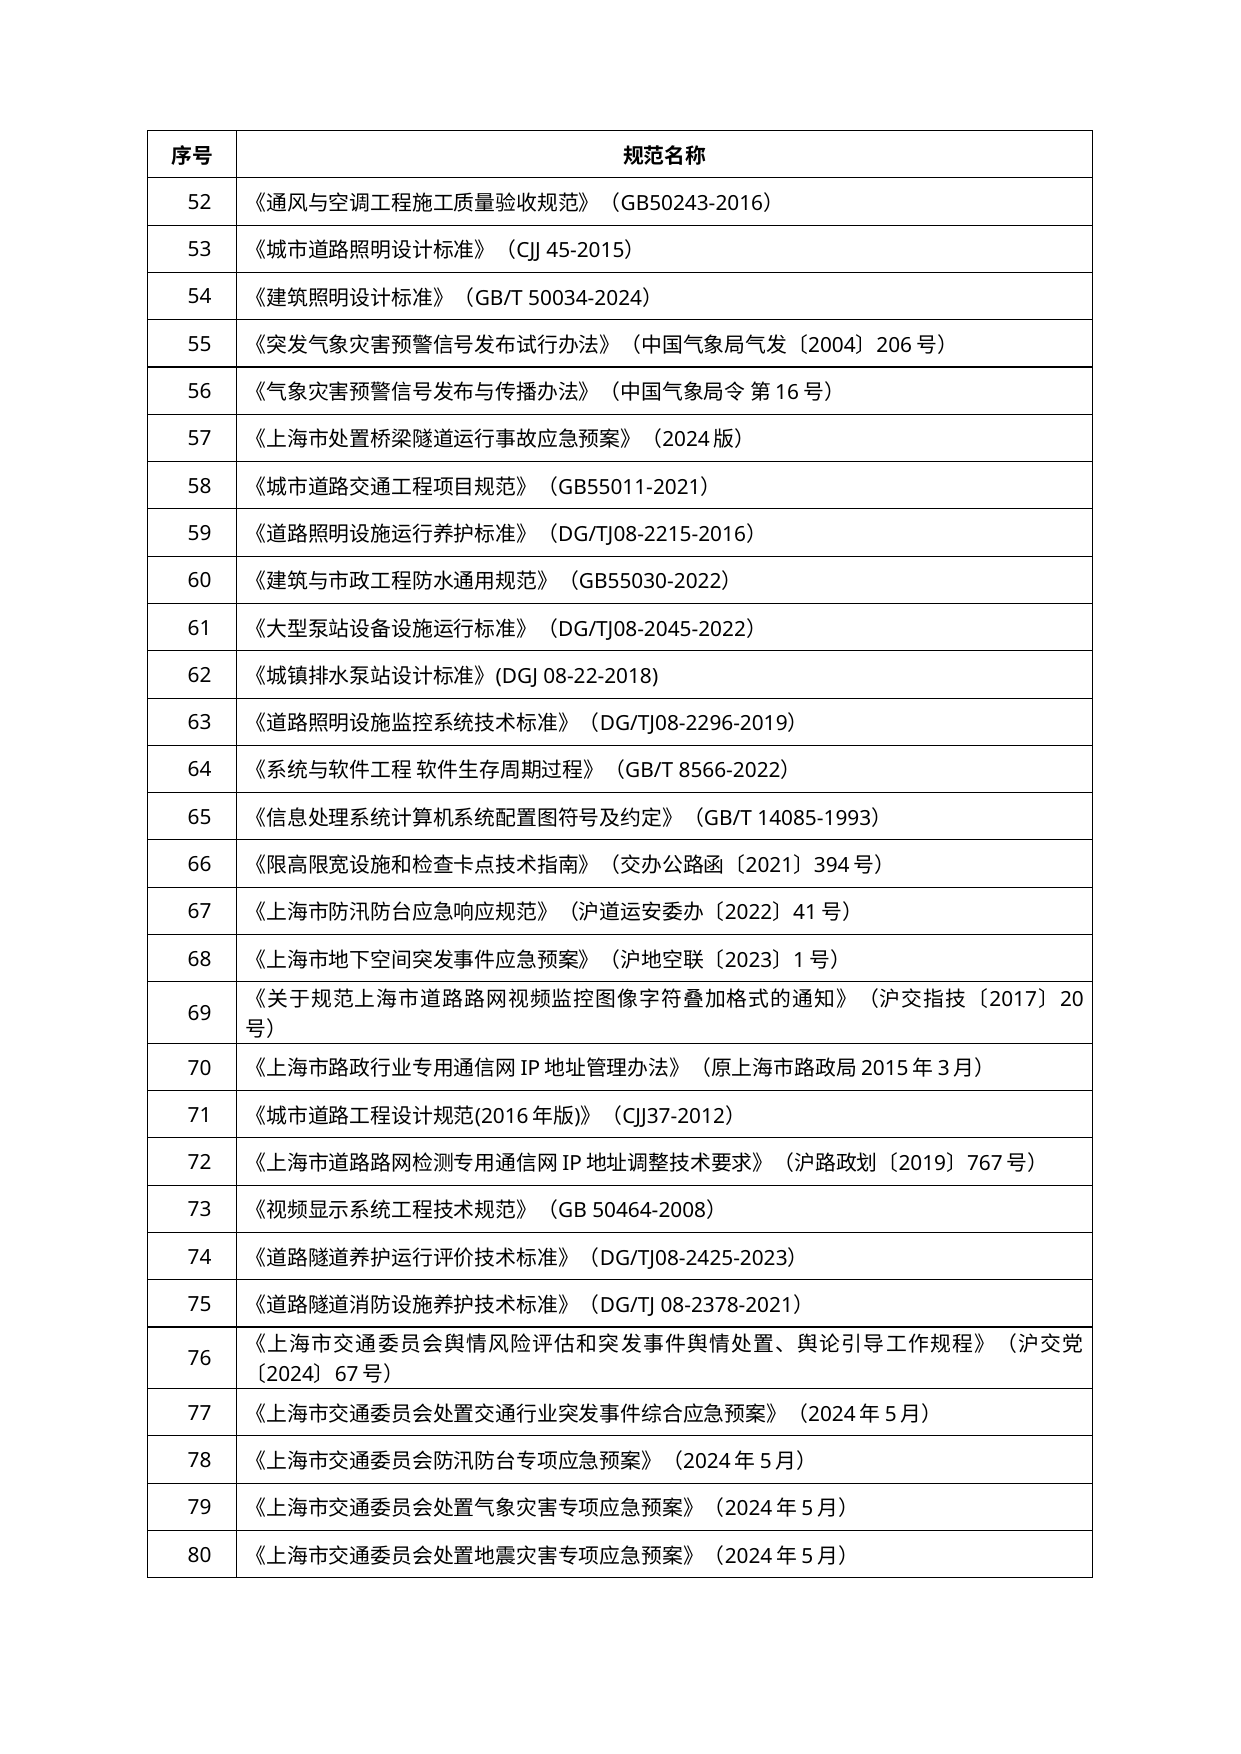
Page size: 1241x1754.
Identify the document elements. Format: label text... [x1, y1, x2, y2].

table_cell 《城镇排水泵站设计标准》(DGJ 08-22-2018) [237, 651, 1092, 697]
table_cell [148, 1186, 236, 1232]
table_cell 《限高限宽设施和检查卡点技术指南》（交办公路函〔2021〕394号） [237, 840, 1092, 887]
table_cell [148, 651, 236, 697]
table_cell [148, 1233, 236, 1279]
table_cell 《气象灾害预警信号发布与传播办法》（中国气象局令 第16号） [237, 368, 1092, 414]
table_cell 《上海市交通委员会处置地震灾害专项应急预案》（2024年5月） [237, 1531, 1092, 1577]
table_cell 《上海市路政行业专用通信网IP地址管理办法》（原上海市路政局2015年3月） [237, 1044, 1092, 1090]
table_cell 《大型泵站设备设施运行标准》（DG/TJ08-2045-2022） [237, 604, 1092, 650]
table_cell 《道路照明设施运行养护标准》（DG/TJ08-2215-2016） [237, 509, 1092, 556]
table_cell [148, 273, 236, 319]
table_cell [148, 1389, 236, 1435]
table_cell 《道路隧道消防设施养护技术标准》（DG/TJ 08-2378-2021） [237, 1280, 1092, 1326]
table_cell 《突发气象灾害预警信号发布试行办法》（中国气象局气发〔2004〕206号） [237, 320, 1092, 366]
table_cell [148, 746, 236, 792]
table_cell [148, 1091, 236, 1137]
table_cell 《道路照明设施监控系统技术标准》（DG/TJ08-2296-2019） [237, 699, 1092, 745]
table_cell [148, 557, 236, 603]
table_cell [148, 178, 236, 224]
table_cell 《系统与软件工程 软件生存周期过程》（GB/T 8566-2022） [237, 746, 1092, 792]
table_cell 《上海市交通委员会舆情风险评估和突发事件舆情处置、舆论引导工作规程》（沪交党〔2024〕67号） [237, 1328, 1092, 1388]
table_header 序号 [148, 131, 236, 177]
table_cell [148, 888, 236, 934]
table_cell 《城市道路工程设计规范(2016年版)》（CJJ37-2012） [237, 1091, 1092, 1137]
table_cell [148, 1328, 236, 1388]
table_cell 《上海市地下空间突发事件应急预案》（沪地空联〔2023〕1号） [237, 935, 1092, 981]
table_cell 《上海市处置桥梁隧道运行事故应急预案》（2024版） [237, 415, 1092, 461]
table_cell [148, 462, 236, 508]
table_cell [148, 1436, 236, 1483]
table_cell [148, 840, 236, 887]
table_cell 《上海市交通委员会处置交通行业突发事件综合应急预案》（2024年5月） [237, 1389, 1092, 1435]
table_cell 《关于规范上海市道路路网视频监控图像字符叠加格式的通知》（沪交指技〔2017〕20号） [237, 982, 1092, 1043]
table_cell 《视频显示系统工程技术规范》（GB 50464-2008） [237, 1186, 1092, 1232]
table_cell [148, 935, 236, 981]
table_cell [148, 1484, 236, 1530]
table_cell 《通风与空调工程施工质量验收规范》（GB50243-2016） [237, 178, 1092, 224]
table_cell 《上海市交通委员会处置气象灾害专项应急预案》（2024年5月） [237, 1484, 1092, 1530]
table_cell [148, 982, 236, 1043]
table_cell [148, 699, 236, 745]
table_cell 《城市道路交通工程项目规范》（GB55011-2021） [237, 462, 1092, 508]
table_cell [148, 1531, 236, 1577]
table_header 规范名称 [237, 131, 1092, 177]
table_cell [148, 226, 236, 272]
table_cell [148, 320, 236, 366]
table_cell 《信息处理系统计算机系统配置图符号及约定》（GB/T 14085-1993） [237, 793, 1092, 839]
table_cell 《上海市防汛防台应急响应规范》（沪道运安委办〔2022〕41号） [237, 888, 1092, 934]
table_cell [148, 793, 236, 839]
table_cell [148, 1280, 236, 1326]
table_cell [148, 415, 236, 461]
table_cell [148, 604, 236, 650]
table_cell 《上海市道路路网检测专用通信网IP地址调整技术要求》（沪路政划〔2019〕767号） [237, 1138, 1092, 1184]
table_cell [148, 368, 236, 414]
table_cell [148, 1138, 236, 1184]
table_cell 《城市道路照明设计标准》（CJJ 45-2015） [237, 226, 1092, 272]
table_cell 《道路隧道养护运行评价技术标准》（DG/TJ08-2425-2023） [237, 1233, 1092, 1279]
table_cell 《建筑与市政工程防水通用规范》（GB55030-2022） [237, 557, 1092, 603]
table_cell 《上海市交通委员会防汛防台专项应急预案》（2024年5月） [237, 1436, 1092, 1483]
table_cell [148, 509, 236, 556]
table_cell 《建筑照明设计标准》（GB/T 50034-2024） [237, 273, 1092, 319]
table_cell [148, 1044, 236, 1090]
